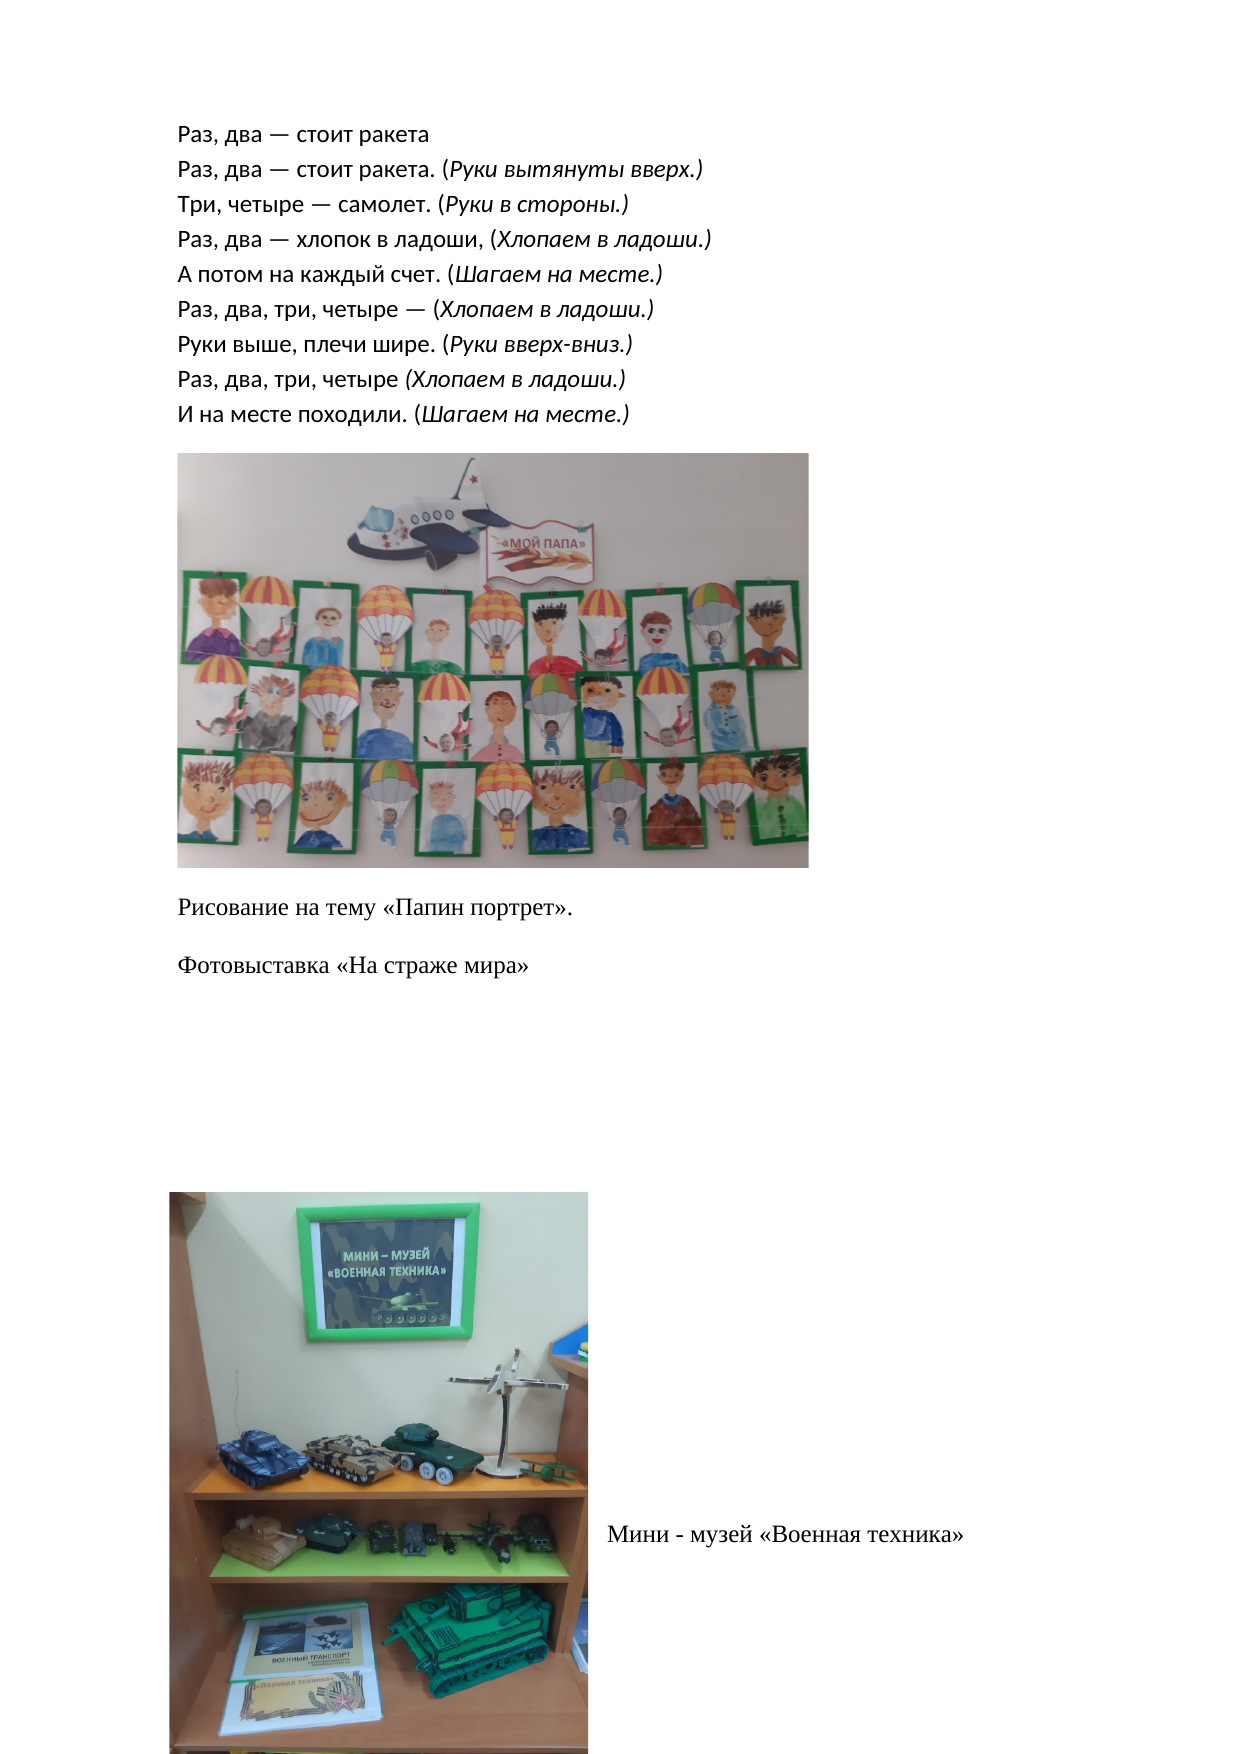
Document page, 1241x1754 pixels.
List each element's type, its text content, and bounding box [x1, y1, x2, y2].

text Мини - музей «Военная техника» [588, 1519, 1152, 1548]
text Раз, два — стоит ракета Раз, два — стоит ракета. (Руки вытянуты вверх.) Три, четыре — самолет. (Руки в стороны.) Раз, два — хлопок в ладоши, (Хлопаем в ладоши.) А потом на каждый счет. (Шагаем на месте.) Раз, два, три, четыре — (Хлопаем в ладоши.) Руки выше, плечи шире. (Руки вверх-вниз.) Раз, два, три, четыре (Хлопаем в ладоши.) И на месте походили. (Шагаем на месте.) [177, 118, 1181, 429]
text Фотовыставка «На страже мира» [177, 950, 1152, 978]
text Рисование на тему «Папин портрет». [177, 892, 1152, 921]
picture [177, 453, 809, 868]
picture [169, 1192, 588, 1752]
